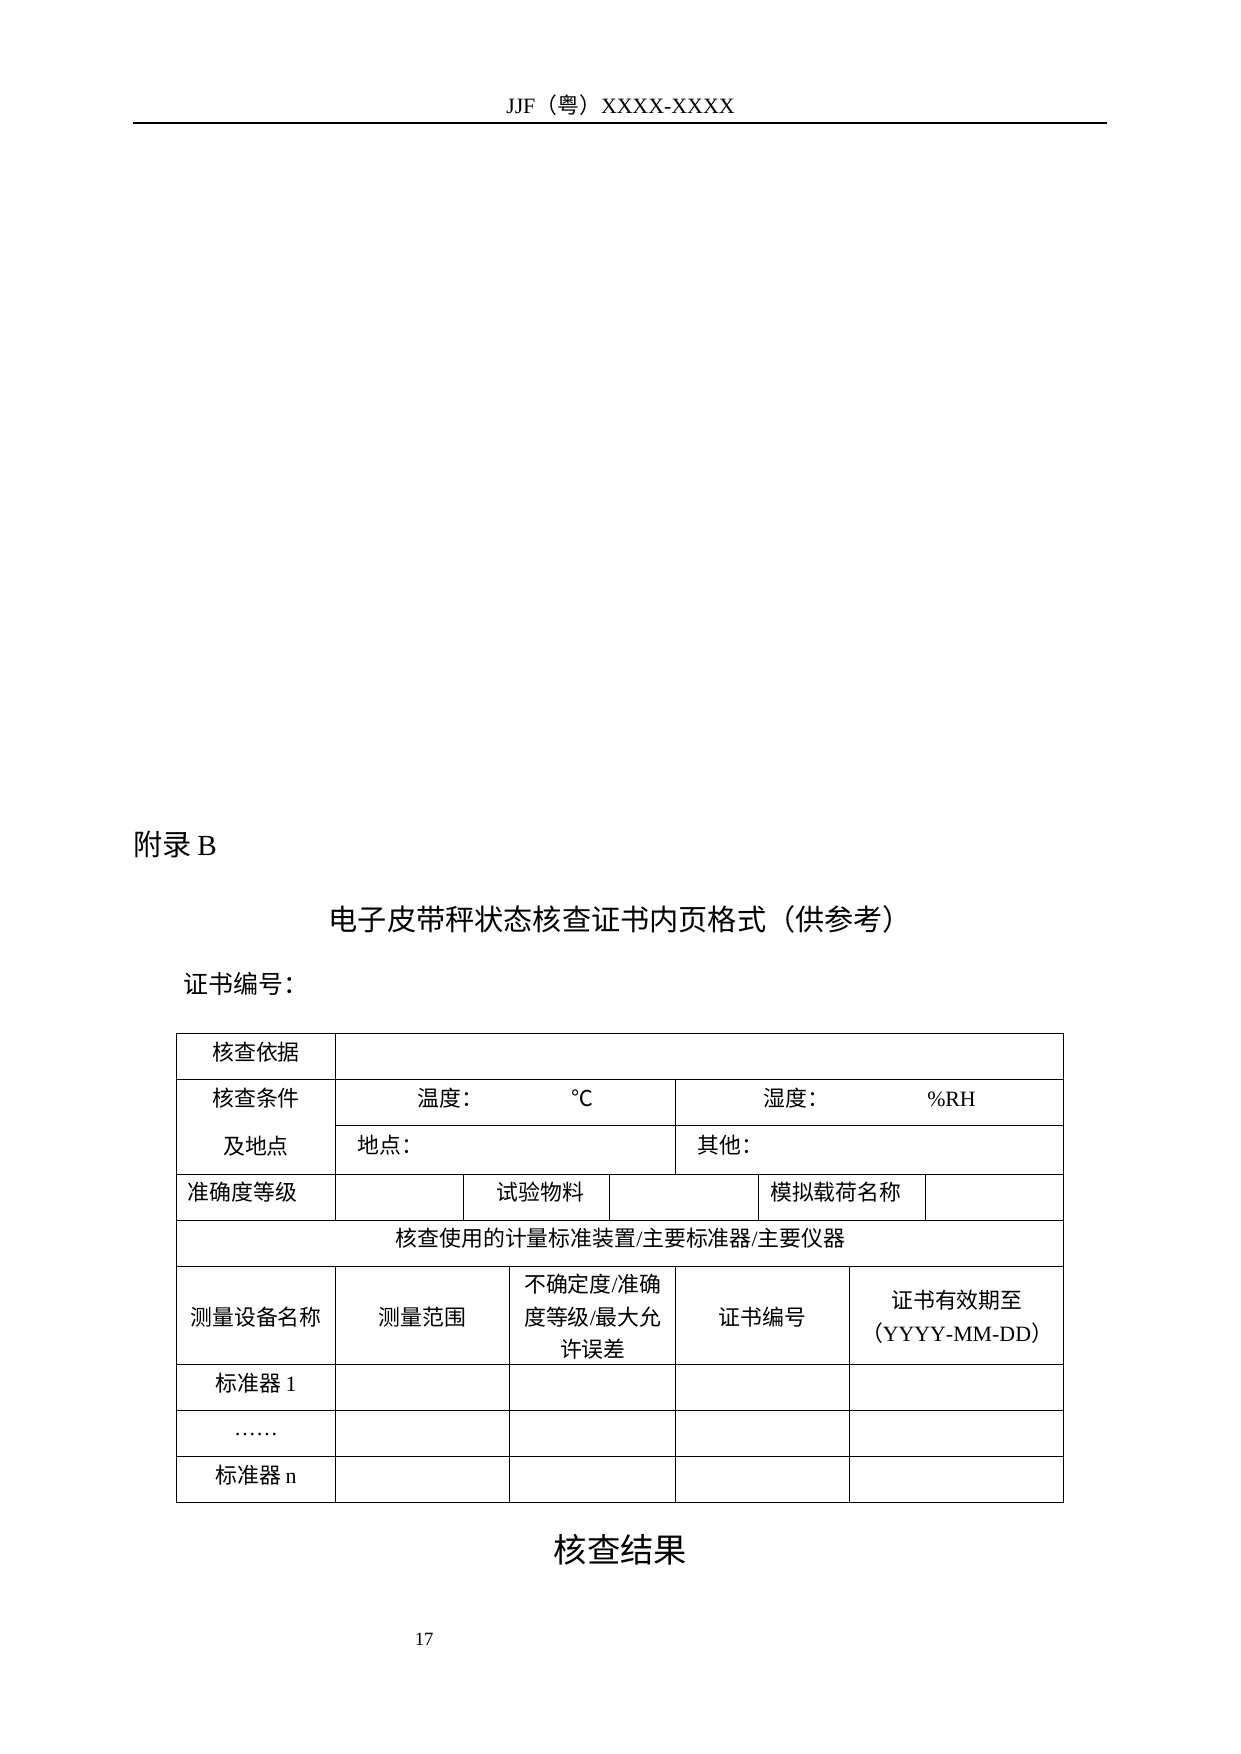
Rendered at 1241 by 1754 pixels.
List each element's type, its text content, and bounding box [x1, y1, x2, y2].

table_cell 证书有效期至（YYYY-MM-DD） [850, 1267, 1063, 1364]
table_cell 地点： [336, 1126, 675, 1173]
table_cell 标准器1 [177, 1365, 335, 1410]
table_cell 试验物料 [464, 1175, 609, 1219]
table_cell 核查使用的计量标准装置/主要标准器/主要仪器 [177, 1221, 1063, 1266]
table_cell [510, 1365, 675, 1410]
table_cell [336, 1365, 509, 1410]
table_cell 不确定度/准确度等级/最大允许误差 [510, 1267, 675, 1364]
table_cell 温度： ℃ [336, 1080, 675, 1125]
table_cell [850, 1411, 1063, 1456]
table_cell [676, 1365, 849, 1410]
table_cell [610, 1175, 758, 1219]
table_cell [336, 1411, 509, 1456]
text 证书编号： [133, 950, 1057, 1015]
table_cell [336, 1175, 463, 1219]
table_cell 其他： [676, 1126, 1063, 1173]
table_cell [850, 1457, 1063, 1502]
table_cell 模拟载荷名称 [759, 1175, 925, 1219]
table_cell [510, 1457, 675, 1502]
text 附录B [133, 822, 1107, 864]
table_cell 准确度等级 [177, 1175, 335, 1219]
table_cell [850, 1365, 1063, 1410]
table_cell 测量设备名称 [177, 1267, 335, 1364]
table_cell 证书编号 [676, 1267, 849, 1364]
text 核查结果 [133, 1516, 1107, 1581]
table_cell …… [177, 1411, 335, 1456]
table_cell [926, 1175, 1063, 1219]
table_cell 湿度： %RH [676, 1080, 1063, 1125]
table_cell [336, 1457, 509, 1502]
text 电子皮带秤状态核查证书内页格式（供参考） [133, 885, 1107, 950]
table_cell [676, 1457, 849, 1502]
table_cell [676, 1411, 849, 1456]
table_cell [510, 1411, 675, 1456]
table_cell 核查条件 及地点 [177, 1080, 335, 1173]
table_header [336, 1034, 1063, 1079]
table_cell 标准器n [177, 1457, 335, 1502]
table_header 核查依据 [177, 1034, 335, 1079]
table_cell 测量范围 [336, 1267, 509, 1364]
